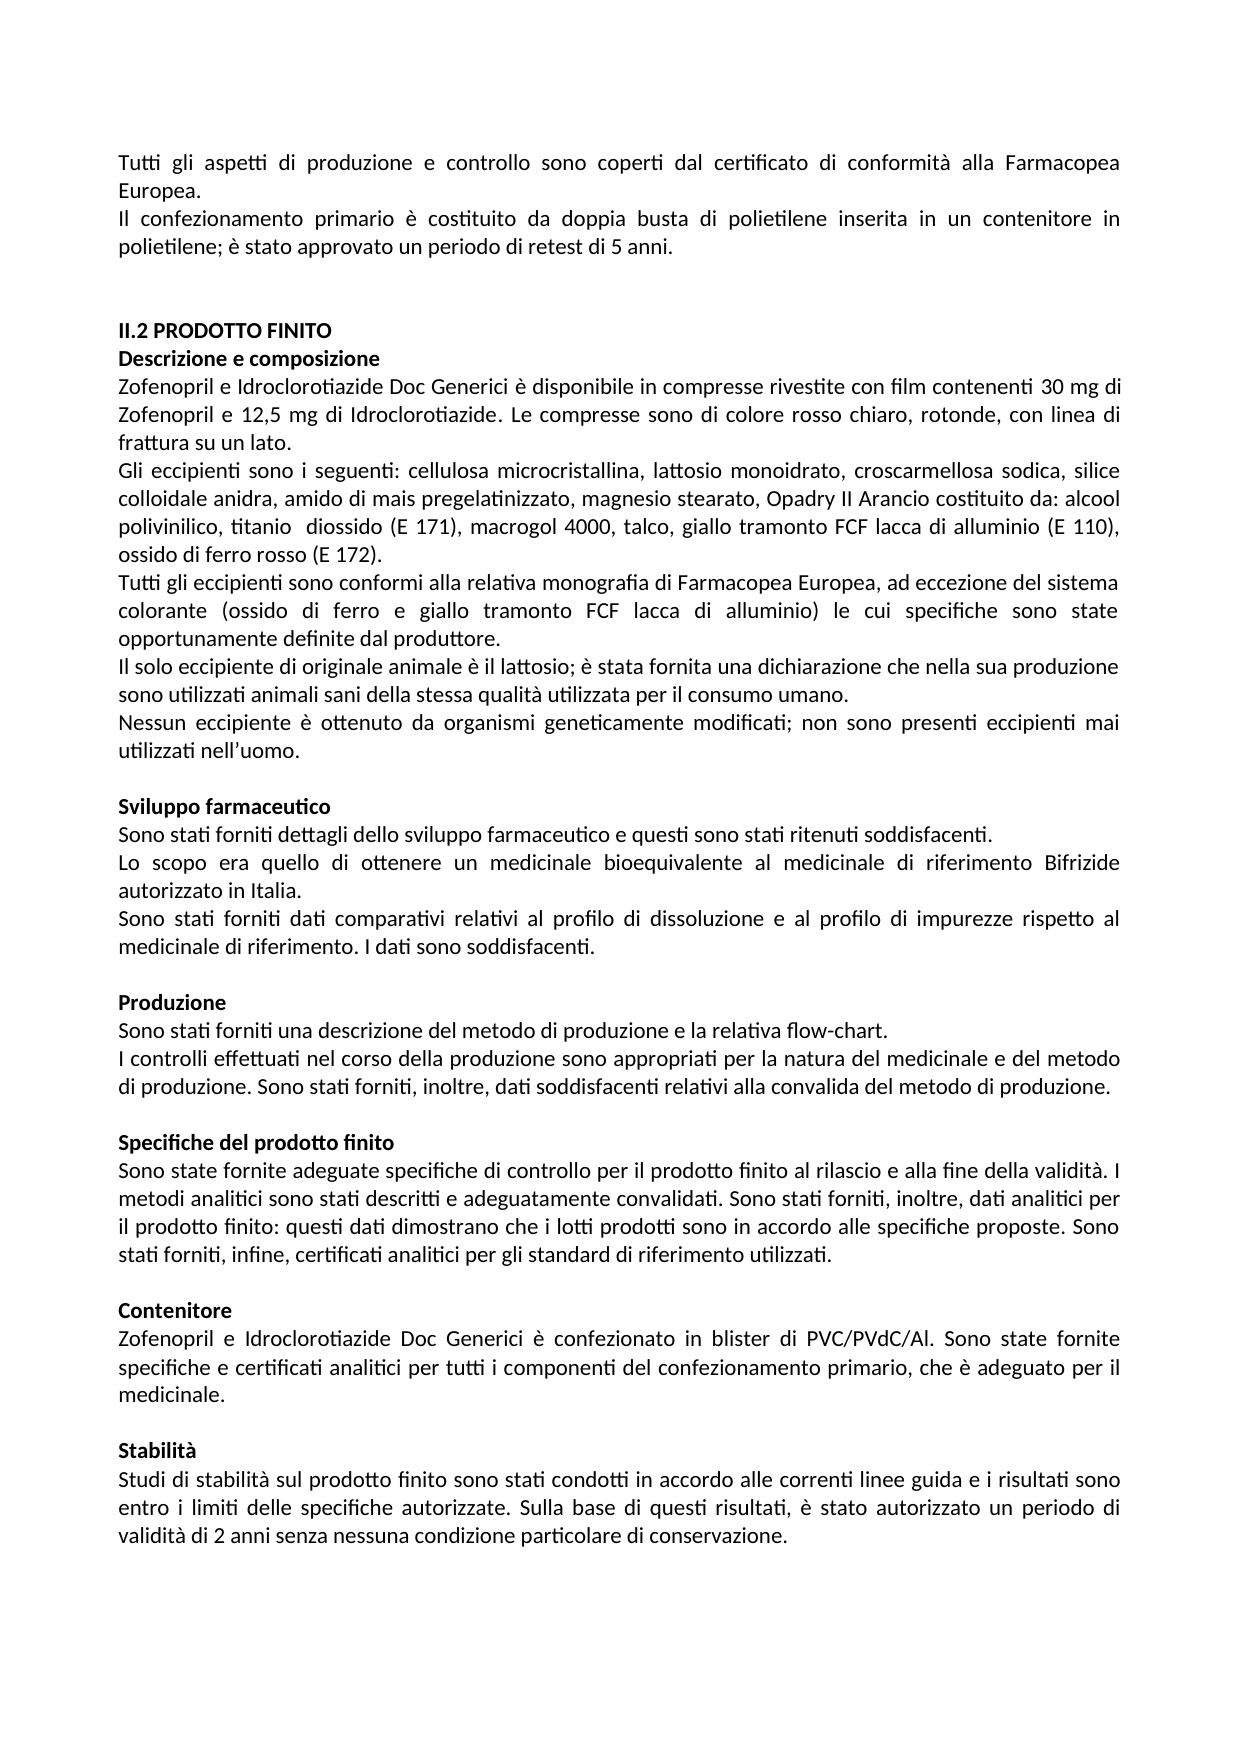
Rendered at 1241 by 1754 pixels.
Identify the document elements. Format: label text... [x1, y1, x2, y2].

text Sono state fornite adeguate specifiche di controllo per il prodotto finito al rilascio e alla fine della validità. I metodi analitici sono stati descritti e adeguatamente convalidati. Sono stati forniti, inoltre, dati analitici per il prodotto finito: questi dati dimostrano che i lotti prodotti sono in accordo alle specifiche proposte. Sono stati forniti, infine, certificati analitici per gli standard di riferimento utilizzati. [118, 1156, 1122, 1268]
text II.2 PRODOTTO FINITO [118, 316, 1122, 344]
text Sviluppo farmaceutico [118, 792, 1122, 820]
text I controlli effettuati nel corso della produzione sono appropriati per la natura del medicinale e del metodo di produzione. Sono stati forniti, inoltre, dati soddisfacenti relativi alla convalida del metodo di produzione. [118, 1044, 1122, 1100]
text Studi di stabilità sul prodotto finito sono stati condotti in accordo alle correnti linee guida e i risultati sono entro i limiti delle specifiche autorizzate. Sulla base di questi risultati, è stato autorizzato un periodo di validità di 2 anni senza nessuna condizione particolare di conservazione. [118, 1465, 1122, 1549]
text Stabilità [118, 1437, 1122, 1465]
text Contenitore [118, 1297, 1122, 1324]
text Zofenopril e Idroclorotiazide Doc Generici è confezionato in blister di PVC/PVdC/Al. Sono state fornite specifiche e certificati analitici per tutti i componenti del confezionamento primario, che è adeguato per il medicinale. [118, 1324, 1122, 1409]
text Tutti gli eccipienti sono conformi alla relativa monografia di Farmacopea Europea, ad eccezione del sistema colorante (ossido di ferro e giallo tramonto FCF lacca di alluminio) le cui specifiche sono state opportunamente definite dal produttore. [118, 568, 1121, 652]
text Sono stati forniti dati comparativi relativi al profilo di dissoluzione e al profilo di impurezze rispetto al medicinale di riferimento. I dati sono soddisfacenti. [118, 904, 1122, 960]
text Gli eccipienti sono i seguenti: cellulosa microcristallina, lattosio monoidrato, croscarmellosa sodica, silice colloidale anidra, amido di mais pregelatinizzato, magnesio stearato, Opadry II Arancio costituito da: alcool polivinilico, titanio diossido (E 171), macrogol 4000, talco, giallo tramonto FCF lacca di alluminio (E 110), ossido di ferro rosso (E 172). [118, 456, 1122, 568]
text Specifiche del prodotto finito [118, 1128, 1122, 1156]
text Sono stati forniti una descrizione del metodo di produzione e la relativa flow-chart. [118, 1016, 1122, 1044]
text Lo scopo era quello di ottenere un medicinale bioequivalente al medicinale di riferimento Bifrizide autorizzato in Italia. [118, 848, 1122, 904]
text Tutti gli aspetti di produzione e controllo sono coperti dal certificato di conformità alla Farmacopea Europea. [118, 148, 1122, 204]
text Descrizione e composizione [118, 344, 1122, 372]
text Sono stati forniti dettagli dello sviluppo farmaceutico e questi sono stati ritenuti soddisfacenti. [118, 820, 1122, 848]
text Zofenopril e Idroclorotiazide Doc Generici è disponibile in compresse rivestite con film contenenti 30 mg di Zofenopril e 12,5 mg di Idroclorotiazide. Le compresse sono di colore rosso chiaro, rotonde, con linea di frattura su un lato. [118, 372, 1122, 456]
text Produzione [118, 988, 1122, 1016]
text Nessun eccipiente è ottenuto da organismi geneticamente modificati; non sono presenti eccipienti mai utilizzati nell’uomo. [118, 708, 1122, 764]
text Il confezionamento primario è costituito da doppia busta di polietilene inserita in un contenitore in polietilene; è stato approvato un periodo di retest di 5 anni. [118, 204, 1122, 260]
text Il solo eccipiente di originale animale è il lattosio; è stata fornita una dichiarazione che nella sua produzione sono utilizzati animali sani della stessa qualità utilizzata per il consumo umano. [118, 652, 1122, 708]
